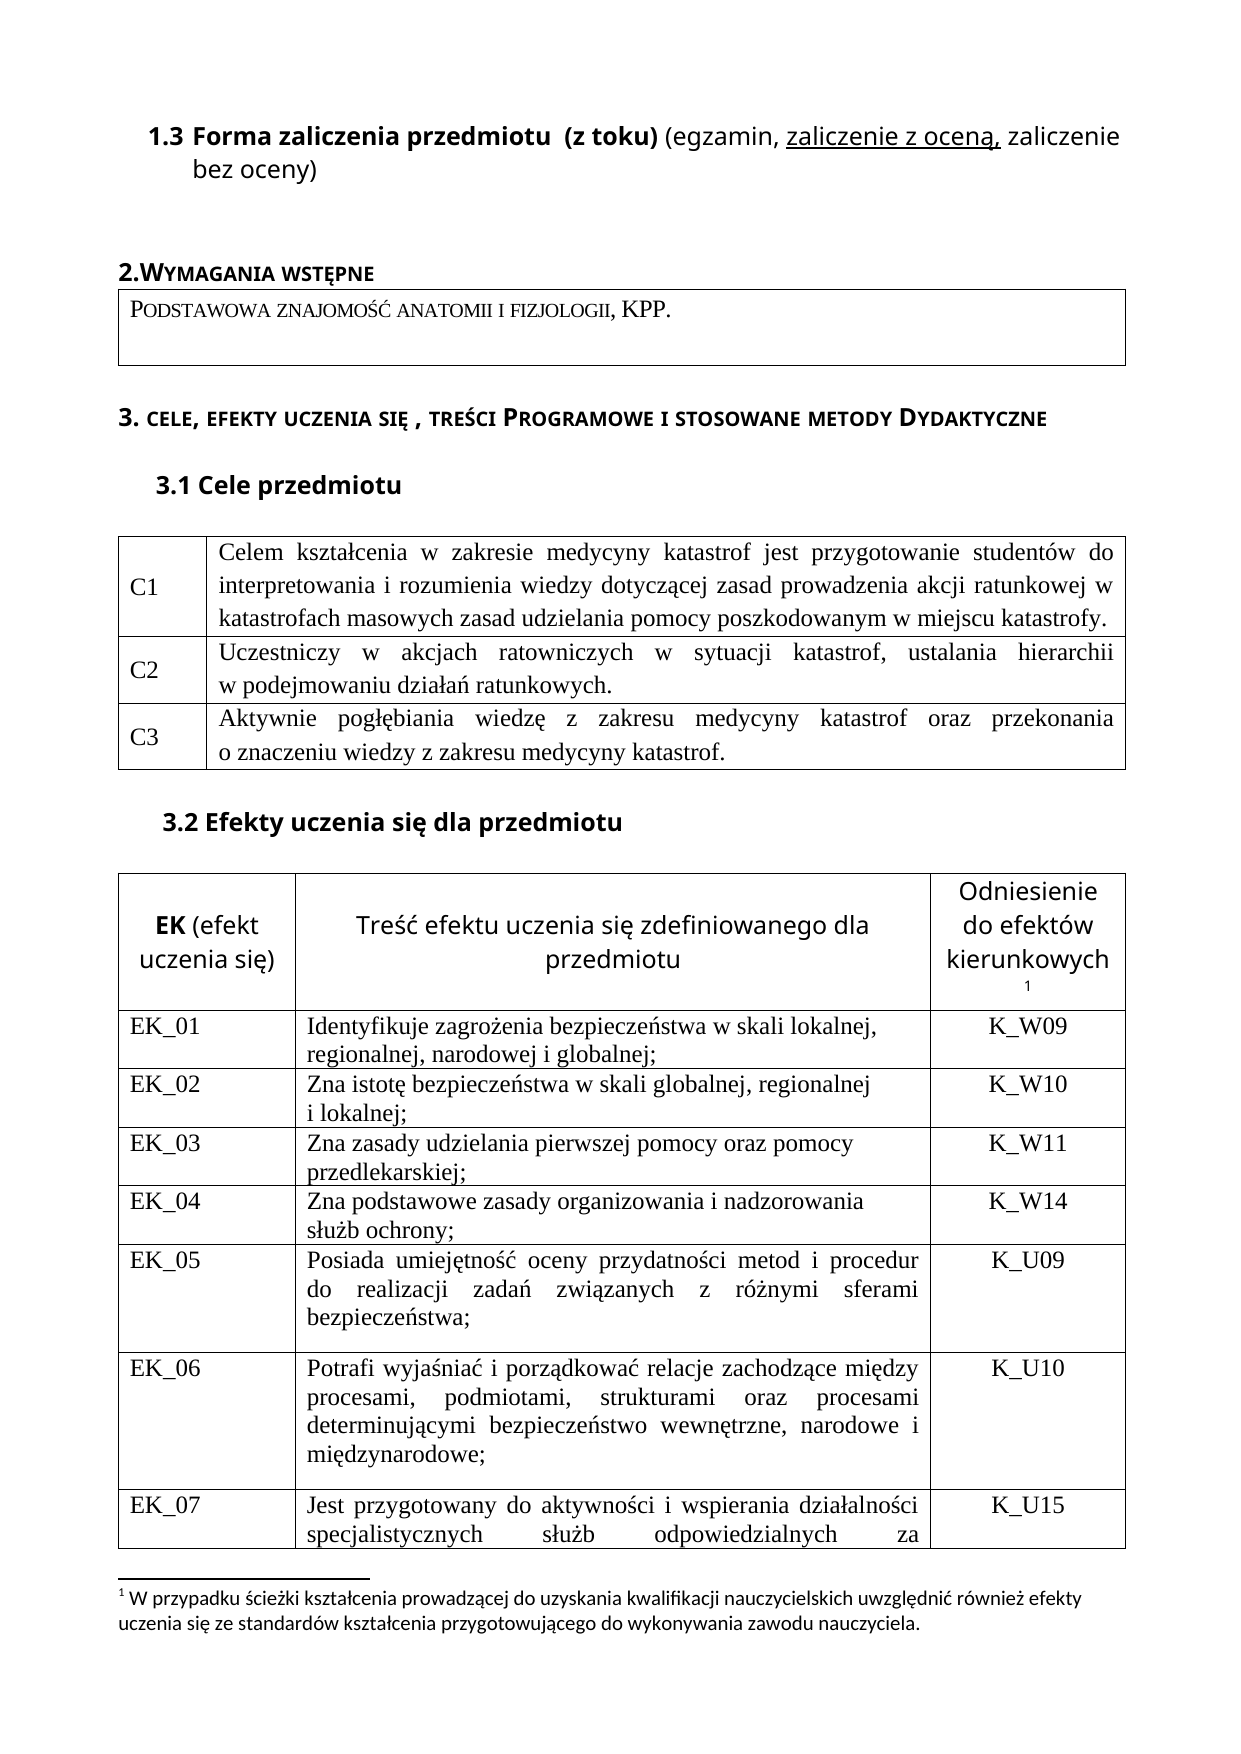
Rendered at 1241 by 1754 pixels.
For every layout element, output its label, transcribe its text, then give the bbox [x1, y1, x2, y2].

table_cell K_U10 [931, 1353, 1125, 1489]
table_cell Identyfikuje zagrożenia bezpieczeństwa w skali lokalnej, regionalnej, narodowej i globalnej; [296, 1011, 930, 1068]
table_header EK (efekt uczenia się) [119, 874, 295, 1010]
table_cell Zna zasady udzielania pierwszej pomocy oraz pomocy przedlekarskiej; [296, 1128, 930, 1185]
text 2.Wymagania wstępne [118, 254, 1122, 288]
table_header Odniesienie do efektów kierunkowych [931, 874, 1125, 1010]
text 3.2 Efekty uczenia się dla przedmiotu [162, 804, 1122, 838]
table_cell Aktywnie pogłębiania wiedzę z zakresu medycyny katastrof oraz przekonania o znaczeniu wiedzy z zakresu medycyny katastrof. [207, 704, 1125, 769]
table_cell K_W11 [931, 1128, 1125, 1185]
table_cell EK_02 [119, 1069, 295, 1127]
table_cell EK_07 [119, 1490, 295, 1547]
table_cell K_W10 [931, 1069, 1125, 1127]
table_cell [296, 1490, 930, 1547]
table_cell K_U09 [931, 1245, 1125, 1352]
table_cell Potrafi wyjaśniać i porządkować relacje zachodzące między procesami, podmiotami, strukturami oraz procesami determinującymi bezpieczeństwo wewnętrzne, narodowe i międzynarodowe; [296, 1353, 930, 1489]
table_cell Posiada umiejętność oceny przydatności metod i procedur do realizacji zadań związanych z różnymi sferami bezpieczeństwa; [296, 1245, 930, 1352]
table_cell Zna podstawowe zasady organizowania i nadzorowania służb ochrony; [296, 1186, 930, 1244]
table_cell EK_05 [119, 1245, 295, 1352]
table_cell K_W09 [931, 1011, 1125, 1068]
table_cell EK_06 [119, 1353, 295, 1489]
table_cell EK_04 [119, 1186, 295, 1244]
table_cell EK_01 [119, 1011, 295, 1068]
table_cell C2 [119, 637, 206, 702]
text 3.1 Cele przedmiotu [156, 468, 1122, 502]
table_cell EK_03 [119, 1128, 295, 1185]
table_cell K_W14 [931, 1186, 1125, 1244]
table_cell Uczestniczy w akcjach ratowniczych w sytuacji katastrof, ustalania hierarchii w podejmowaniu działań ratunkowych. [207, 637, 1125, 702]
table_cell K_U15 [931, 1490, 1125, 1547]
table_cell Zna istotę bezpieczeństwa w skali globalnej, regionalnej i lokalnej; [296, 1069, 930, 1127]
table_header Podstawowa znajomość anatomii i fizjologii, KPP. [119, 290, 1125, 365]
table_header C1 [119, 537, 206, 636]
table_header Treść efektu uczenia się zdefiniowanego dla przedmiotu [296, 874, 930, 1010]
table_header Celem kształcenia w zakresie medycyny katastrof jest przygotowanie studentów do interpretowania i rozumienia wiedzy dotyczącej zasad prowadzenia akcji ratunkowej w katastrofach masowych zasad udzielania pomocy poszkodowanym w miejscu katastrofy. [207, 537, 1125, 636]
table_cell C3 [119, 704, 206, 769]
text 1.3 Forma zaliczenia przedmiotu (z toku) (egzamin, zaliczenie z oceną, zaliczenie bez oceny) [148, 118, 1122, 186]
text 3. cele, efekty uczenia się , treści Programowe i stosowane metody Dydaktyczne [118, 400, 1122, 434]
